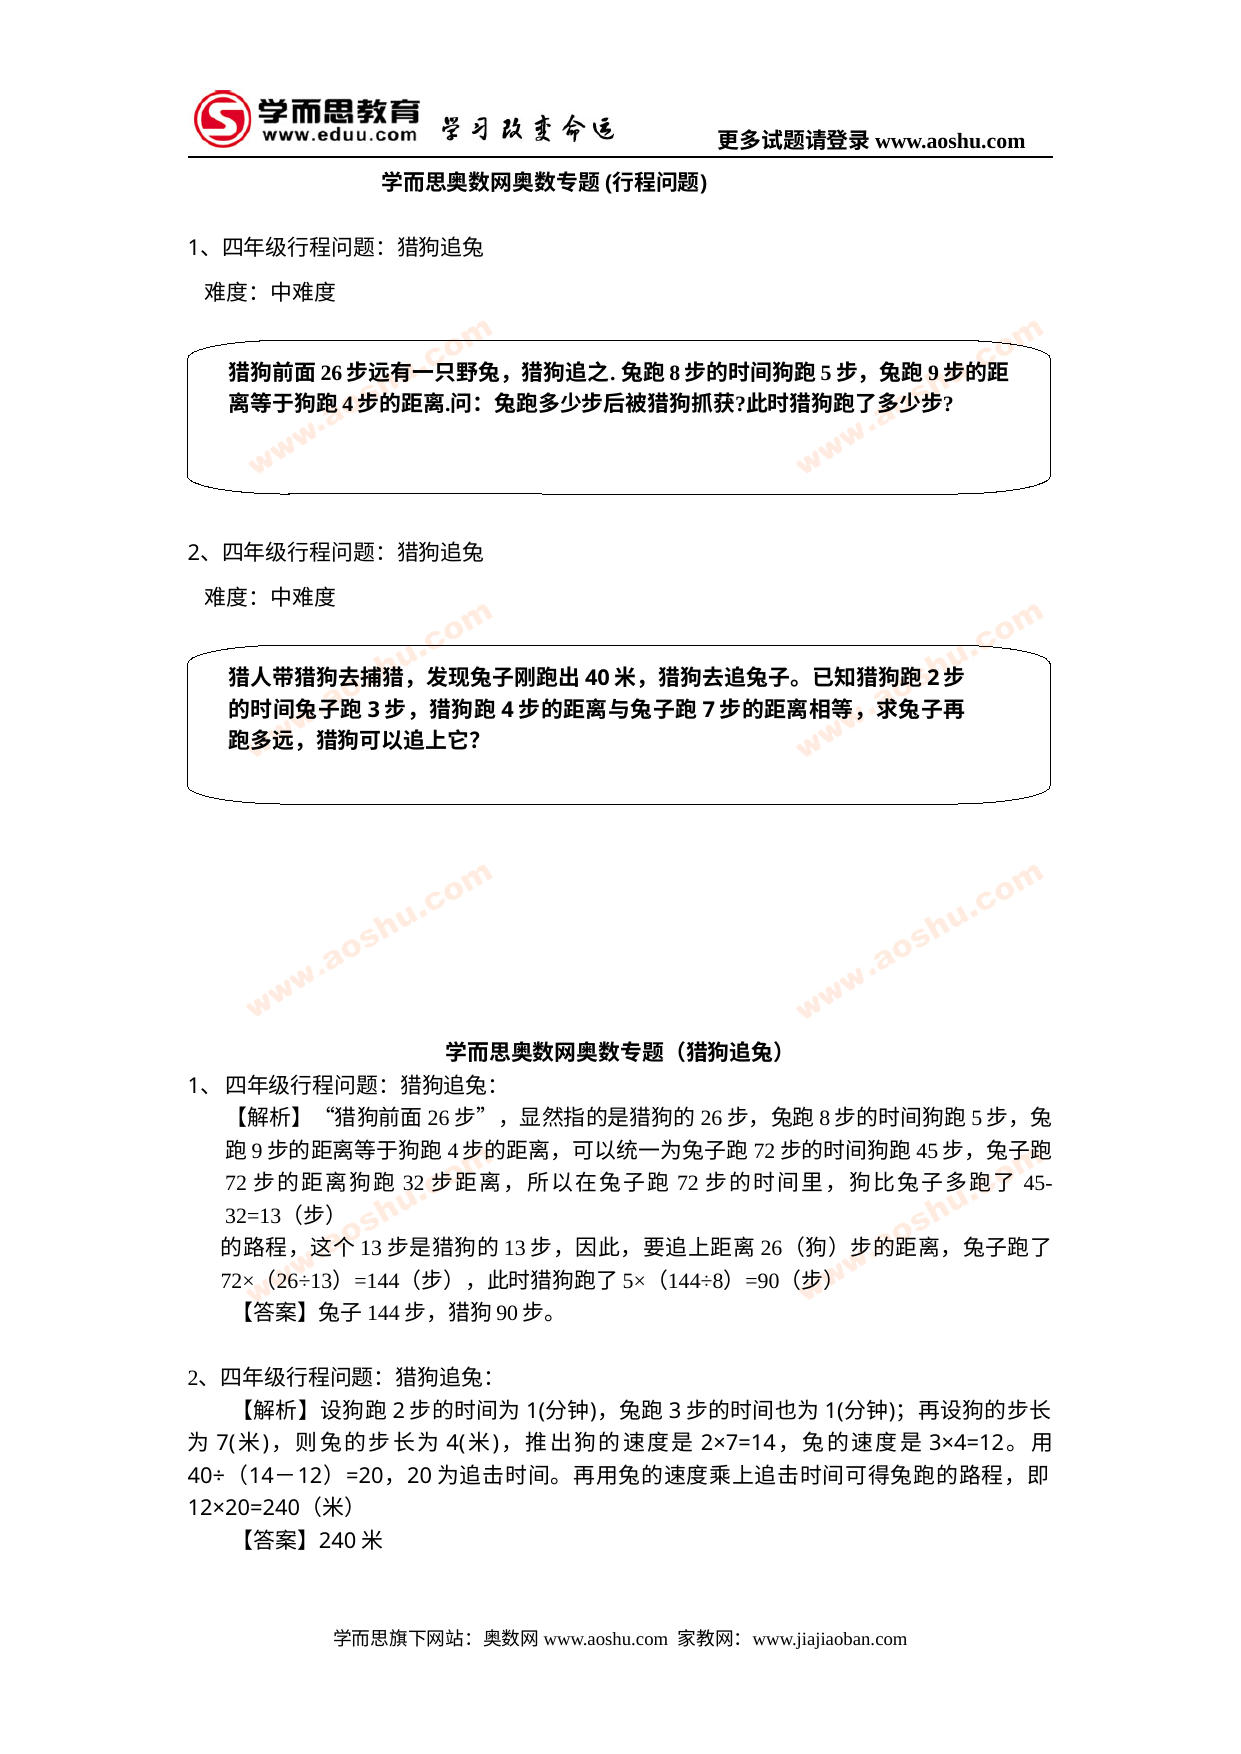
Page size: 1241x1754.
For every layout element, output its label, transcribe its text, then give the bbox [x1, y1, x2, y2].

text 难度：中难度 [187, 275, 1053, 307]
text 1、四年级行程问题：猎狗追兔 [187, 230, 1053, 262]
text 【答案】兔子144步，猎狗90步。 [187, 1295, 1053, 1327]
text 2、四年级行程问题：猎狗追兔 [187, 535, 1053, 567]
text 的路程，这个13步是猎狗的13步，因此，要追上距离26（狗）步的距离，兔子跑了72×（26÷13）=144（步），此时猎狗跑了5×（144÷8）=90（步） [220, 1230, 1053, 1295]
text 学而思奥数网奥数专题（猎狗追兔） [187, 1035, 1053, 1067]
text 学而思奥数网奥数专题 (行程问题) [187, 165, 1053, 197]
text 【解析】设狗跑2步的时间为1(分钟)，兔跑3步的时间也为1(分钟)；再设狗的步长为7(米)，则兔的步长为4(米)，推出狗的速度是2×7=14，兔的速度是3×4=12。用40÷（14－12）=20，20为追击时间。再用兔的速度乘上追击时间可得兔跑的路程，即 12×20=240（米） [187, 1392, 1053, 1522]
text 【答案】240米 [187, 1522, 1053, 1555]
picture [187, 88, 713, 148]
list 四年级行程问题：猎狗追兔： [187, 1067, 1053, 1100]
text 难度：中难度 [187, 580, 1053, 612]
text 2、四年级行程问题：猎狗追兔： [187, 1360, 1053, 1392]
text 【解析】“猎狗前面26步”，显然指的是猎狗的26步，兔跑8步的时间狗跑5步，兔跑9步的距离等于狗跑4步的距离，可以统一为兔子跑72步的时间狗跑45步，兔子跑72步的距离狗跑32步距离，所以在兔子跑72步的时间里，狗比兔子多跑了45-32=13（步） [225, 1100, 1053, 1230]
